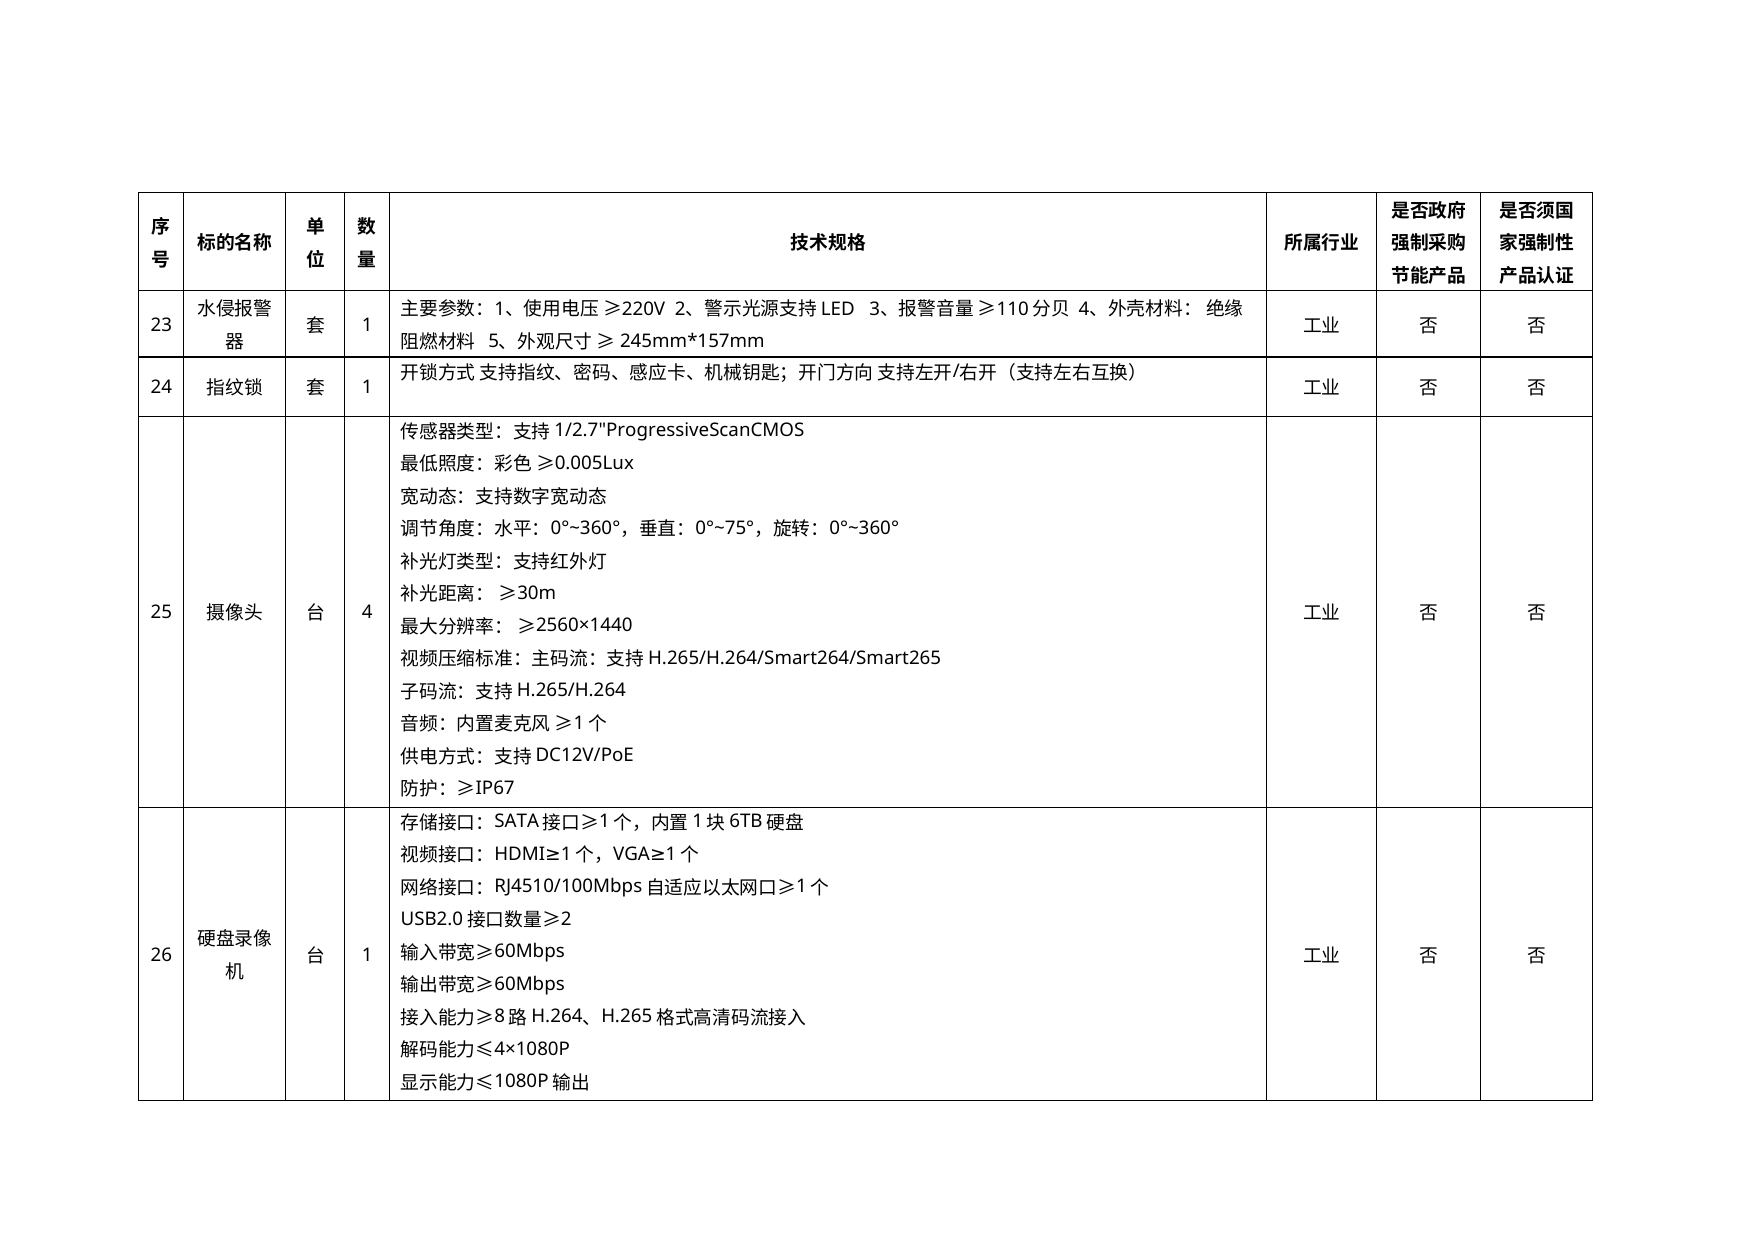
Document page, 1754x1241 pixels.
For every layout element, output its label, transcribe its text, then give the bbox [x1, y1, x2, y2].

table_cell 1 [345, 291, 389, 356]
table_cell 套 [286, 358, 344, 416]
table_cell 否 [1377, 808, 1480, 1100]
table_header 单位 [286, 193, 344, 290]
table_cell 否 [1377, 358, 1480, 416]
table_cell 硬盘录像机 [184, 808, 285, 1100]
table_header 技术规格 [390, 193, 1266, 290]
table_cell 24 [139, 358, 183, 416]
table_cell 否 [1377, 417, 1480, 807]
table_cell 套 [286, 291, 344, 356]
table_cell 否 [1481, 808, 1592, 1100]
table_cell 工业 [1267, 291, 1376, 356]
table_cell 指纹锁 [184, 358, 285, 416]
table_cell 1 [345, 358, 389, 416]
table_cell 否 [1481, 358, 1592, 416]
table_cell 25 [139, 417, 183, 807]
table_header 是否须国家强制性产品认证 [1481, 193, 1592, 290]
table_header 是否政府强制采购节能产品 [1377, 193, 1480, 290]
table_cell 工业 [1267, 358, 1376, 416]
table_cell 开锁方式 支持指纹、密码、感应卡、机械钥匙；开门方向 支持左开/右开（支持左右互换） [390, 358, 1266, 416]
table_header 数量 [345, 193, 389, 290]
table_cell 否 [1481, 417, 1592, 807]
table_cell 台 [286, 417, 344, 807]
table_cell 23 [139, 291, 183, 356]
table_cell 4 [345, 417, 389, 807]
table_cell 1 [345, 808, 389, 1100]
table_header 序号 [139, 193, 183, 290]
table_cell 否 [1377, 291, 1480, 356]
table_header 所属行业 [1267, 193, 1376, 290]
table_cell 否 [1481, 291, 1592, 356]
table_header 标的名称 [184, 193, 285, 290]
table_cell 主要参数：1、使用电压 ≥220V 2、警示光源支持LED 3、报警音量 ≥110分贝 4、外壳材料： 绝缘阻燃材料 5、外观尺寸 ≥ 245mm*157mm [390, 291, 1266, 356]
table_cell 台 [286, 808, 344, 1100]
table_cell 存储接口：SATA接口≥1个，内置1块6TB硬盘 视频接口：HDMI≥1个，VGA≥1个 网络接口：RJ4510/100Mbps自适应以太网口≥1个 USB2.0接口数量≥2 输入带宽≥60Mbps 输出带宽≥60Mbps 接入能力≥8路H.264、H.265格式高清码流接入 解码能力≤4×1080P 显示能力≤1080P输出 [390, 808, 1266, 1100]
table_cell 摄像头 [184, 417, 285, 807]
table_cell 工业 [1267, 417, 1376, 807]
table_cell 传感器类型：支持1/2.7"ProgressiveScanCMOS 最低照度：彩色 ≥0.005Lux 宽动态：支持数字宽动态 调节角度：水平：0°~360°，垂直：0°~75°，旋转：0°~360° 补光灯类型：支持红外灯 补光距离： ≥30m 最大分辨率： ≥2560×1440 视频压缩标准：主码流：支持H.265/H.264/Smart264/Smart265 子码流：支持H.265/H.264 音频：内置麦克风 ≥1个 供电方式：支持DC12V/PoE 防护：≥IP67 [390, 417, 1266, 807]
table_cell 水侵报警器 [184, 291, 285, 356]
table_cell 26 [139, 808, 183, 1100]
table_cell 工业 [1267, 808, 1376, 1100]
